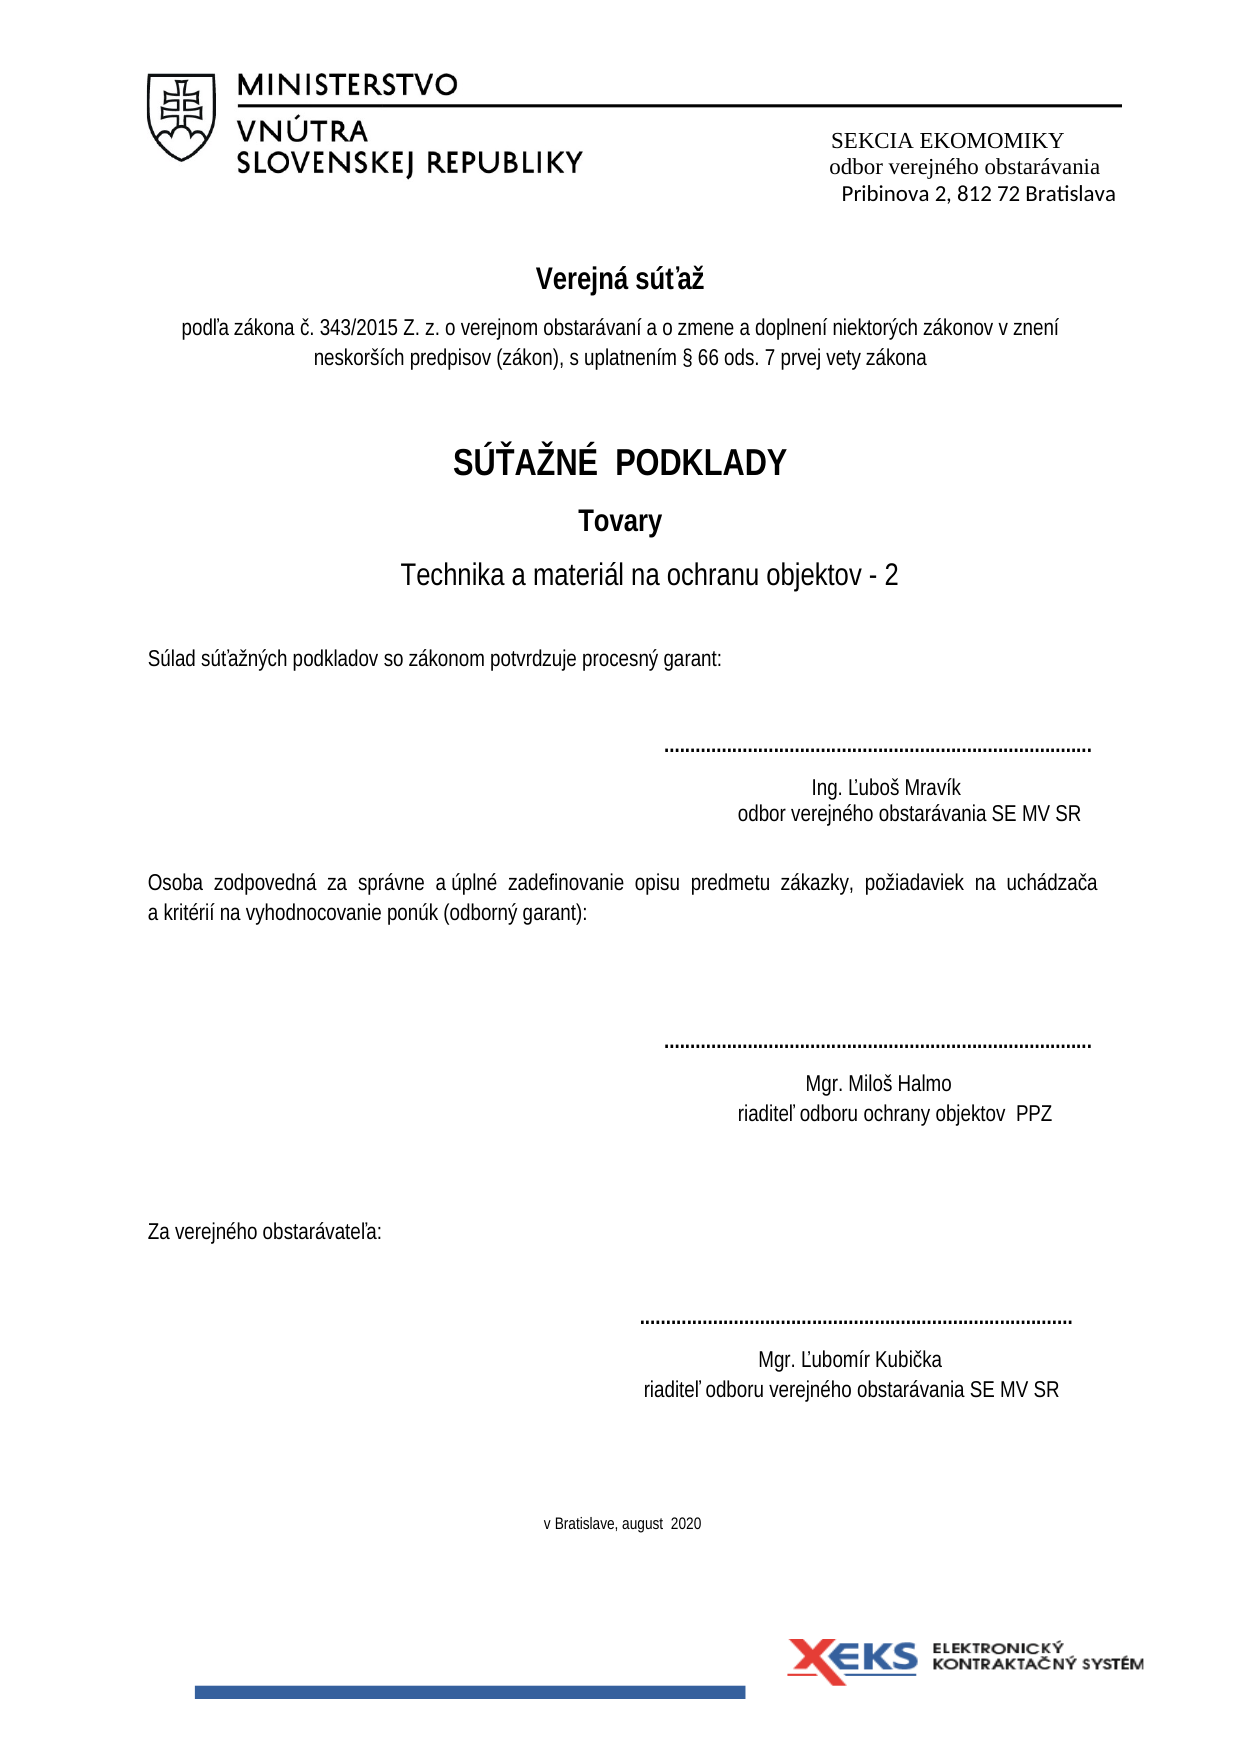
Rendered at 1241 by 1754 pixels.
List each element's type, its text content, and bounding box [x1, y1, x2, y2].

text Za verejného obstarávateľa: [148, 1218, 1097, 1244]
text .................................................................................. [590, 731, 1093, 757]
text Súlad súťažných podkladov so zákonom potvrdzuje procesný garant: [148, 645, 1093, 672]
text SÚŤAŽNÉ PODKLADY [148, 440, 1093, 483]
picture [146, 73, 1122, 182]
text ................................................................................... [148, 1303, 1097, 1330]
text riaditeľ odboru ochrany objektov PPZ [664, 1100, 1093, 1127]
text Ing. Ľuboš Mravík [738, 773, 1093, 800]
text v Bratislave, august 2020 [148, 1514, 1097, 1533]
text podľa zákona č. 343/2015 Z. z. o verejnom obstarávaní a o zmene a doplnení niektorých zákonov v znení neskorších predpisov (zákon), s uplatnením § 66 ods. 7 prvej vety zákona [148, 314, 1093, 370]
text Osoba zodpovedná za správne a úplné zadefinovanie opisu predmetu zákazky, požiadaviek na uchádzača a kritérií na vyhodnocovanie ponúk (odborný garant): [148, 869, 1097, 926]
text Verejná súťaž [148, 260, 1093, 296]
text odbor verejného obstarávania SE MV SR [738, 800, 1093, 826]
text riaditeľ odboru verejného obstarávania SE MV SR [643, 1376, 1093, 1403]
text Tovary [148, 502, 1093, 538]
text .................................................................................. [590, 1027, 1097, 1054]
text Mgr. Ľubomír Kubička [148, 1346, 1093, 1372]
picture [193, 1639, 1144, 1699]
text Technika a materiál na ochranu objektov - 2 [207, 556, 1093, 592]
text Mgr. Miloš Halmo [664, 1070, 1093, 1096]
